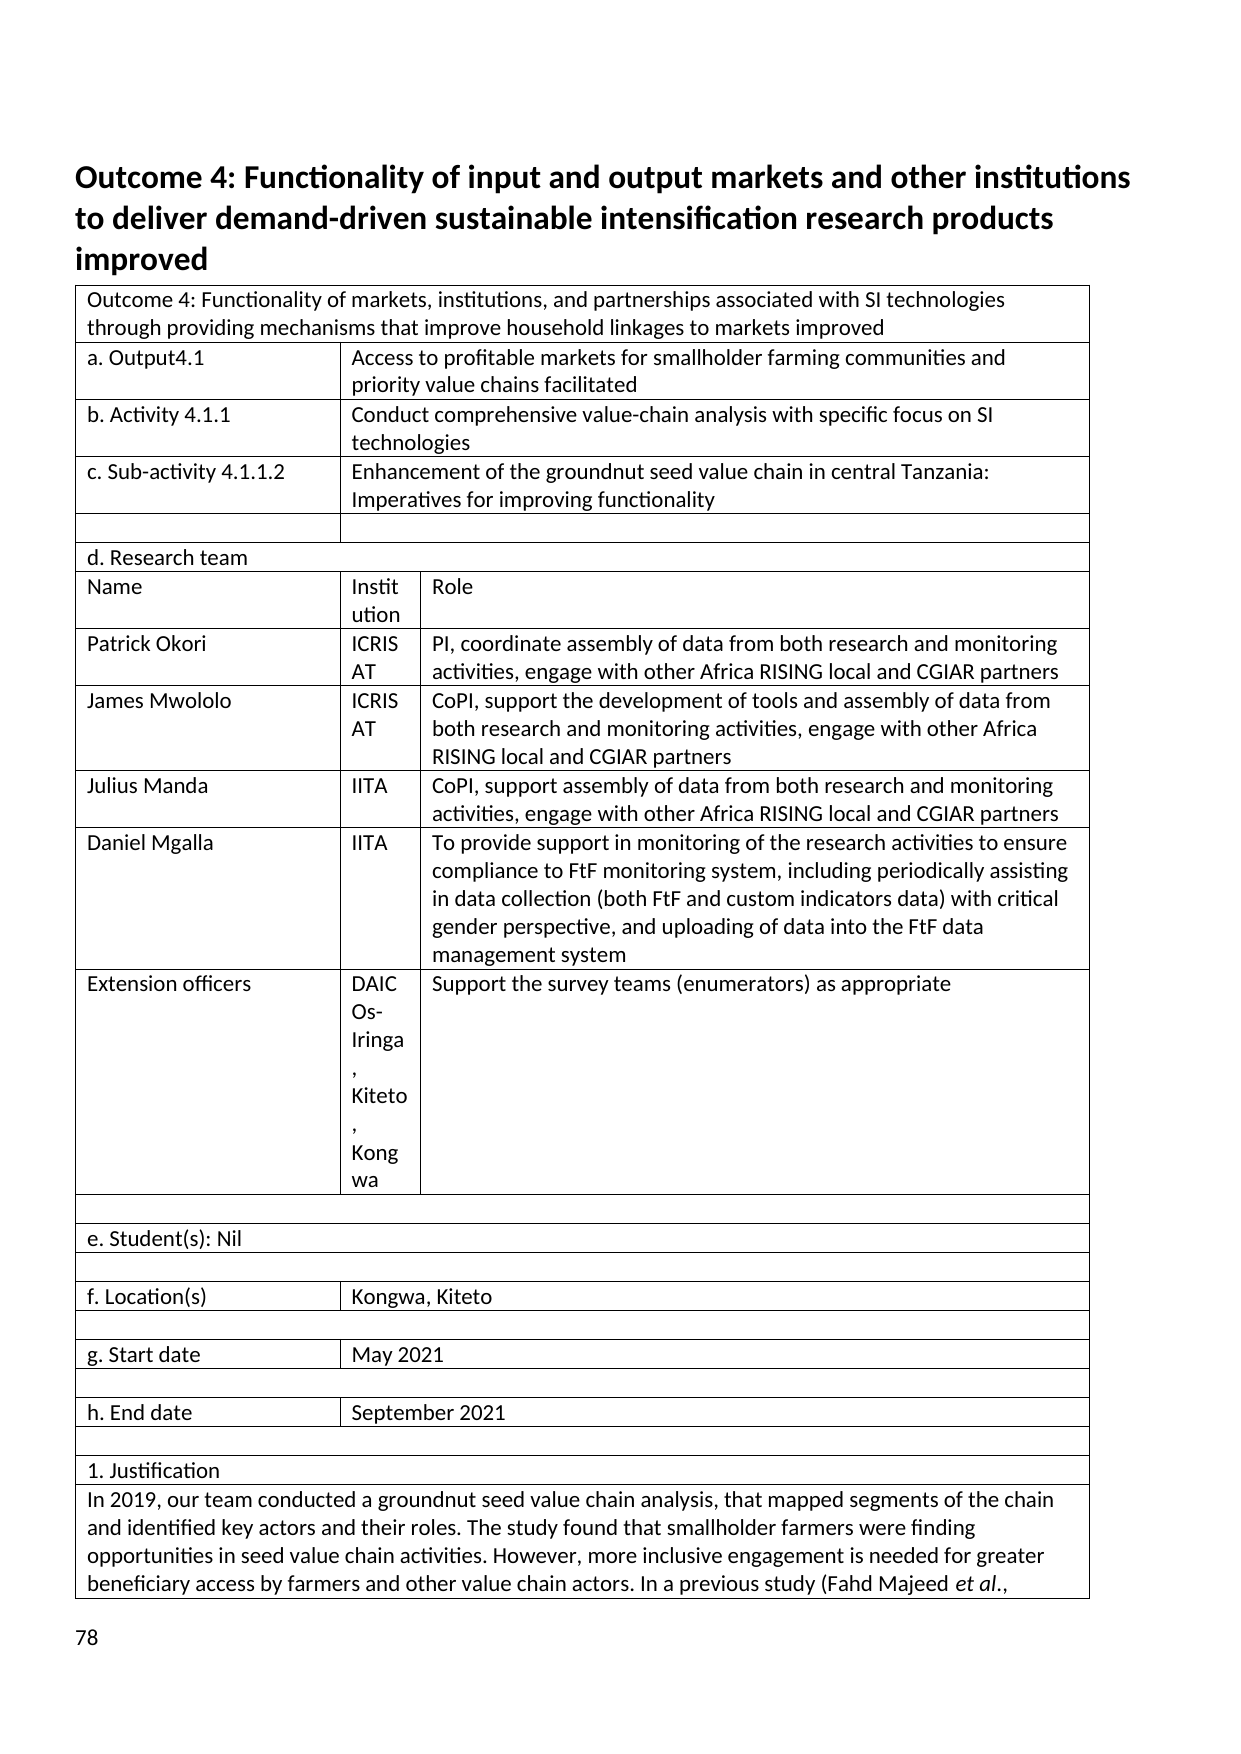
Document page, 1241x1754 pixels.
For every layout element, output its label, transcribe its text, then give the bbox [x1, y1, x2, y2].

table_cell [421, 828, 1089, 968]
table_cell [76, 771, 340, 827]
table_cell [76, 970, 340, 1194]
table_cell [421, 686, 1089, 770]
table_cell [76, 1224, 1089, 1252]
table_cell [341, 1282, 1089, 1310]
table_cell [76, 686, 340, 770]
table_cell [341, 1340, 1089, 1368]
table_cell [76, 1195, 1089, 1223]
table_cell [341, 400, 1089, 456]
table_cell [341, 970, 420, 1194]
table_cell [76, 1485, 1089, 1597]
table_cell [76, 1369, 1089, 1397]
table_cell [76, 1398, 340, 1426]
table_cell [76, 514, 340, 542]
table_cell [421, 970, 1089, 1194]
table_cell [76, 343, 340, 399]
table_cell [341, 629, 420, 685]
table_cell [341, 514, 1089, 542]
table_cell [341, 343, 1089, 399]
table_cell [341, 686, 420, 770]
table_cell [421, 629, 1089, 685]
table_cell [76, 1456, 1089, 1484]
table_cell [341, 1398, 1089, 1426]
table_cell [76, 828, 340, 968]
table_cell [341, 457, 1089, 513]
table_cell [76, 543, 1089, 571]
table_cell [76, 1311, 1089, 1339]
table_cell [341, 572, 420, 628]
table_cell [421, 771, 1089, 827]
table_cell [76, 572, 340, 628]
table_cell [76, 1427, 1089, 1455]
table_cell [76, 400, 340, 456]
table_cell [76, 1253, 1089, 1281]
subtitle Outcome 4: Functionality of input and output markets and other institutions to deliver demand-driven sustainable intensification research products improved [75, 156, 1165, 278]
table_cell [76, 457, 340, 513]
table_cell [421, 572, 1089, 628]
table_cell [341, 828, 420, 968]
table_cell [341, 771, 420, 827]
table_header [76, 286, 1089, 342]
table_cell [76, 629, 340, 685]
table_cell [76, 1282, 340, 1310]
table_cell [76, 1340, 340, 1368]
